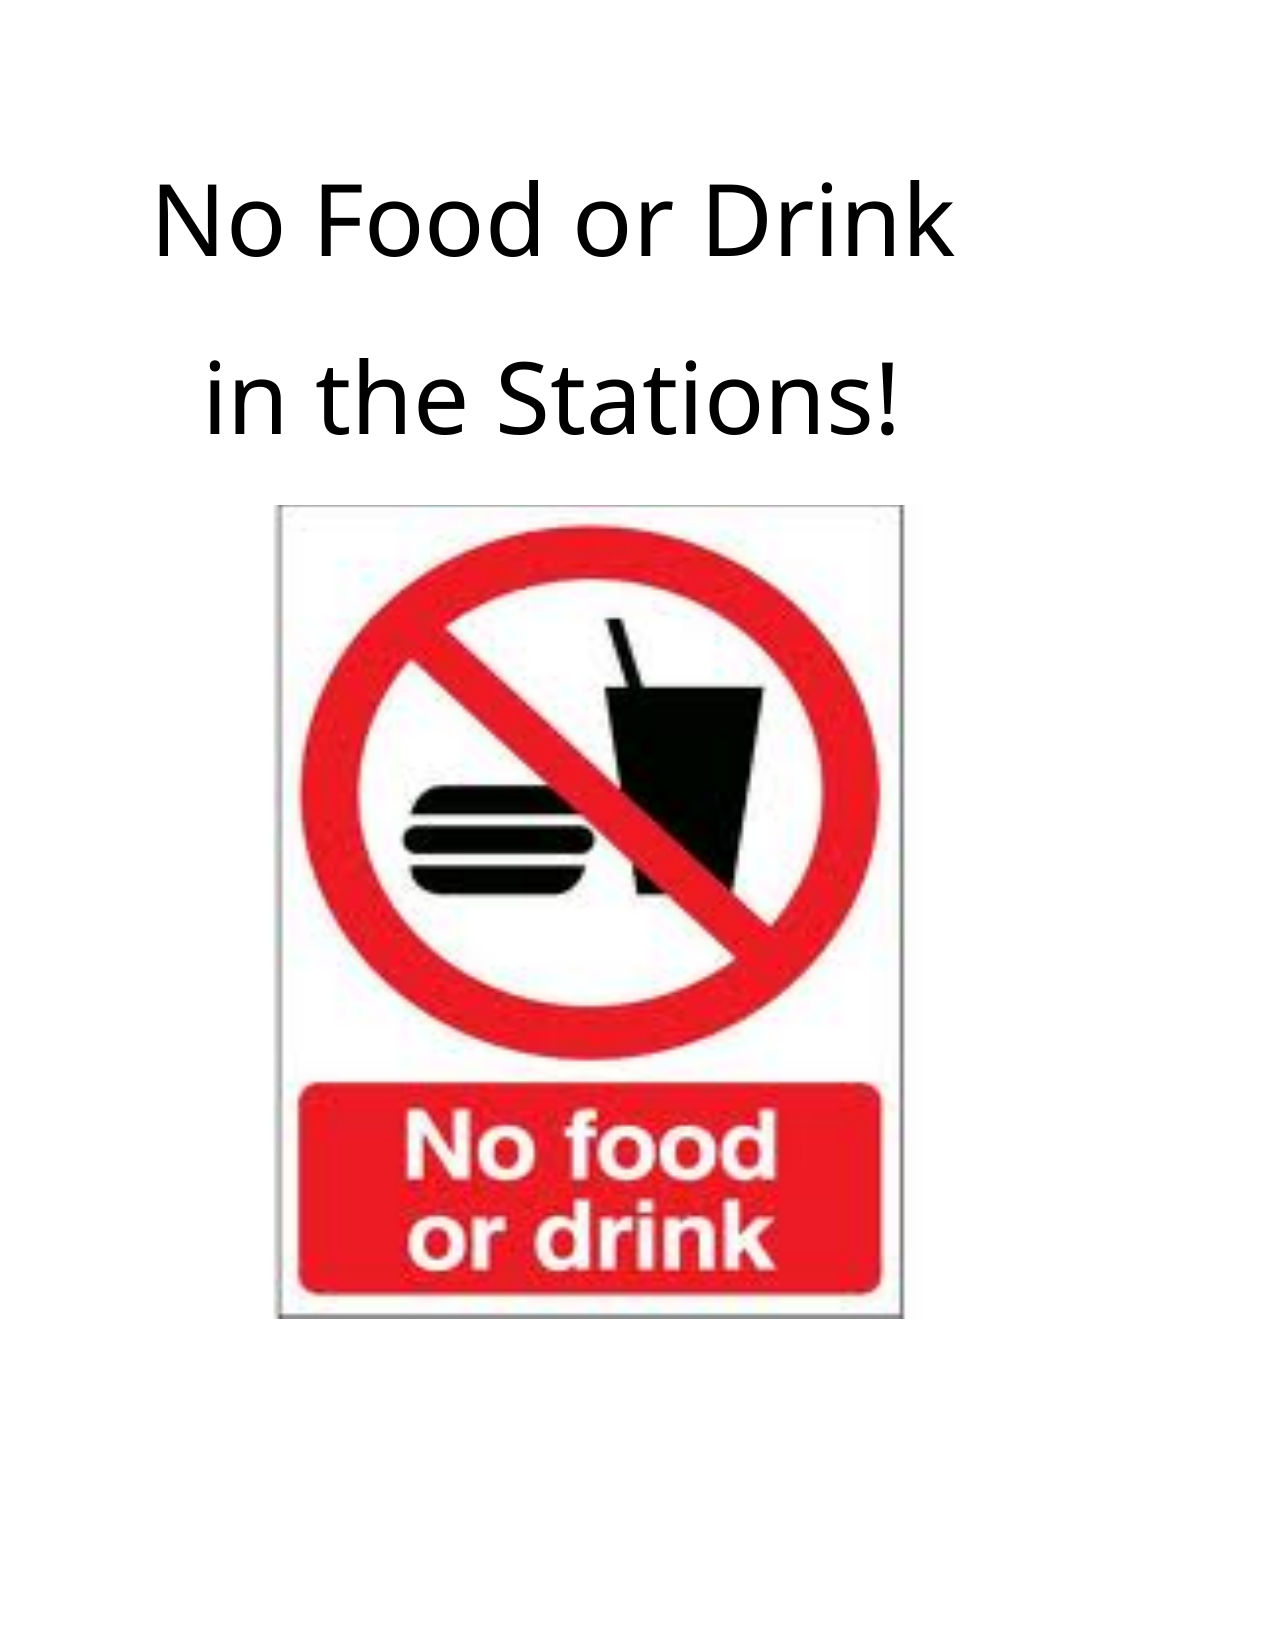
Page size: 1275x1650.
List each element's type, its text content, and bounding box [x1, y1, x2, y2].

text in the Stations! [150, 327, 1125, 464]
text No Food or Drink [150, 150, 1125, 286]
picture [150, 505, 1035, 1319]
